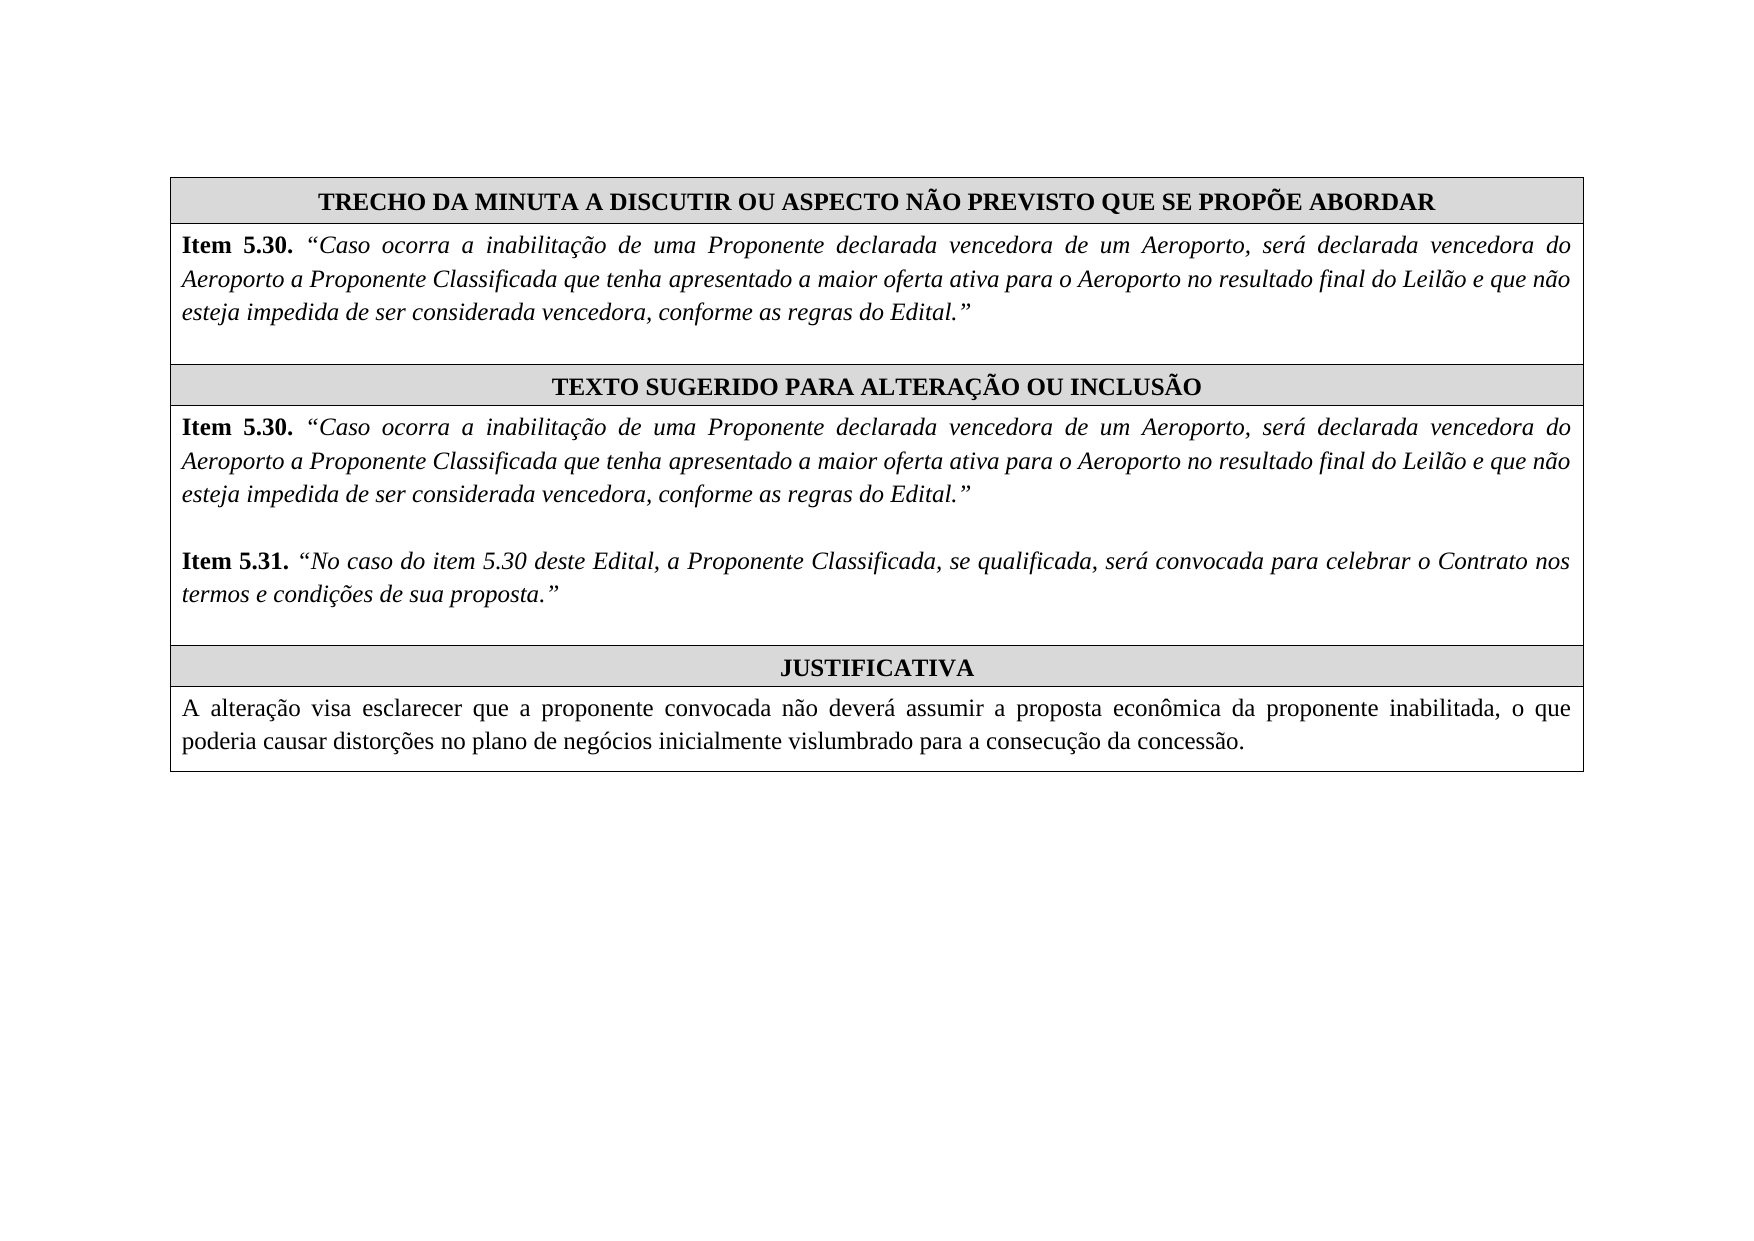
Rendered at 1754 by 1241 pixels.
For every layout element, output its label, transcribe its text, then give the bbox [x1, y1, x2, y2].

table_cell A alteração visa esclarecer que a proponente convocada não deverá assumir a proposta econômica da proponente inabilitada, o que poderia causar distorções no plano de negócios inicialmente vislumbrado para a consecução da concessão. [171, 687, 1583, 771]
table_cell TEXTO SUGERIDO PARA ALTERAÇÃO OU INCLUSÃO [171, 365, 1583, 405]
table_header TRECHO DA MINUTA A DISCUTIR OU ASPECTO NÃO PREVISTO QUE SE PROPÕE ABORDAR [171, 178, 1583, 223]
table_cell Item 5.30. “Caso ocorra a inabilitação de uma Proponente declarada vencedora de um Aeroporto, será declarada vencedora do Aeroporto a Proponente Classificada que tenha apresentado a maior oferta ativa para o Aeroporto no resultado final do Leilão e que não esteja impedida de ser considerada vencedora, conforme as regras do Edital.” Item 5.31. “No caso do item 5.30 deste Edital, a Proponente Classificada, se qualificada, será convocada para celebrar o Contrato nos termos e condições de sua proposta.” [171, 406, 1583, 645]
table_cell Item 5.30. “Caso ocorra a inabilitação de uma Proponente declarada vencedora de um Aeroporto, será declarada vencedora do Aeroporto a Proponente Classificada que tenha apresentado a maior oferta ativa para o Aeroporto no resultado final do Leilão e que não esteja impedida de ser considerada vencedora, conforme as regras do Edital.” [171, 224, 1583, 363]
table_cell JUSTIFICATIVA [171, 646, 1583, 686]
